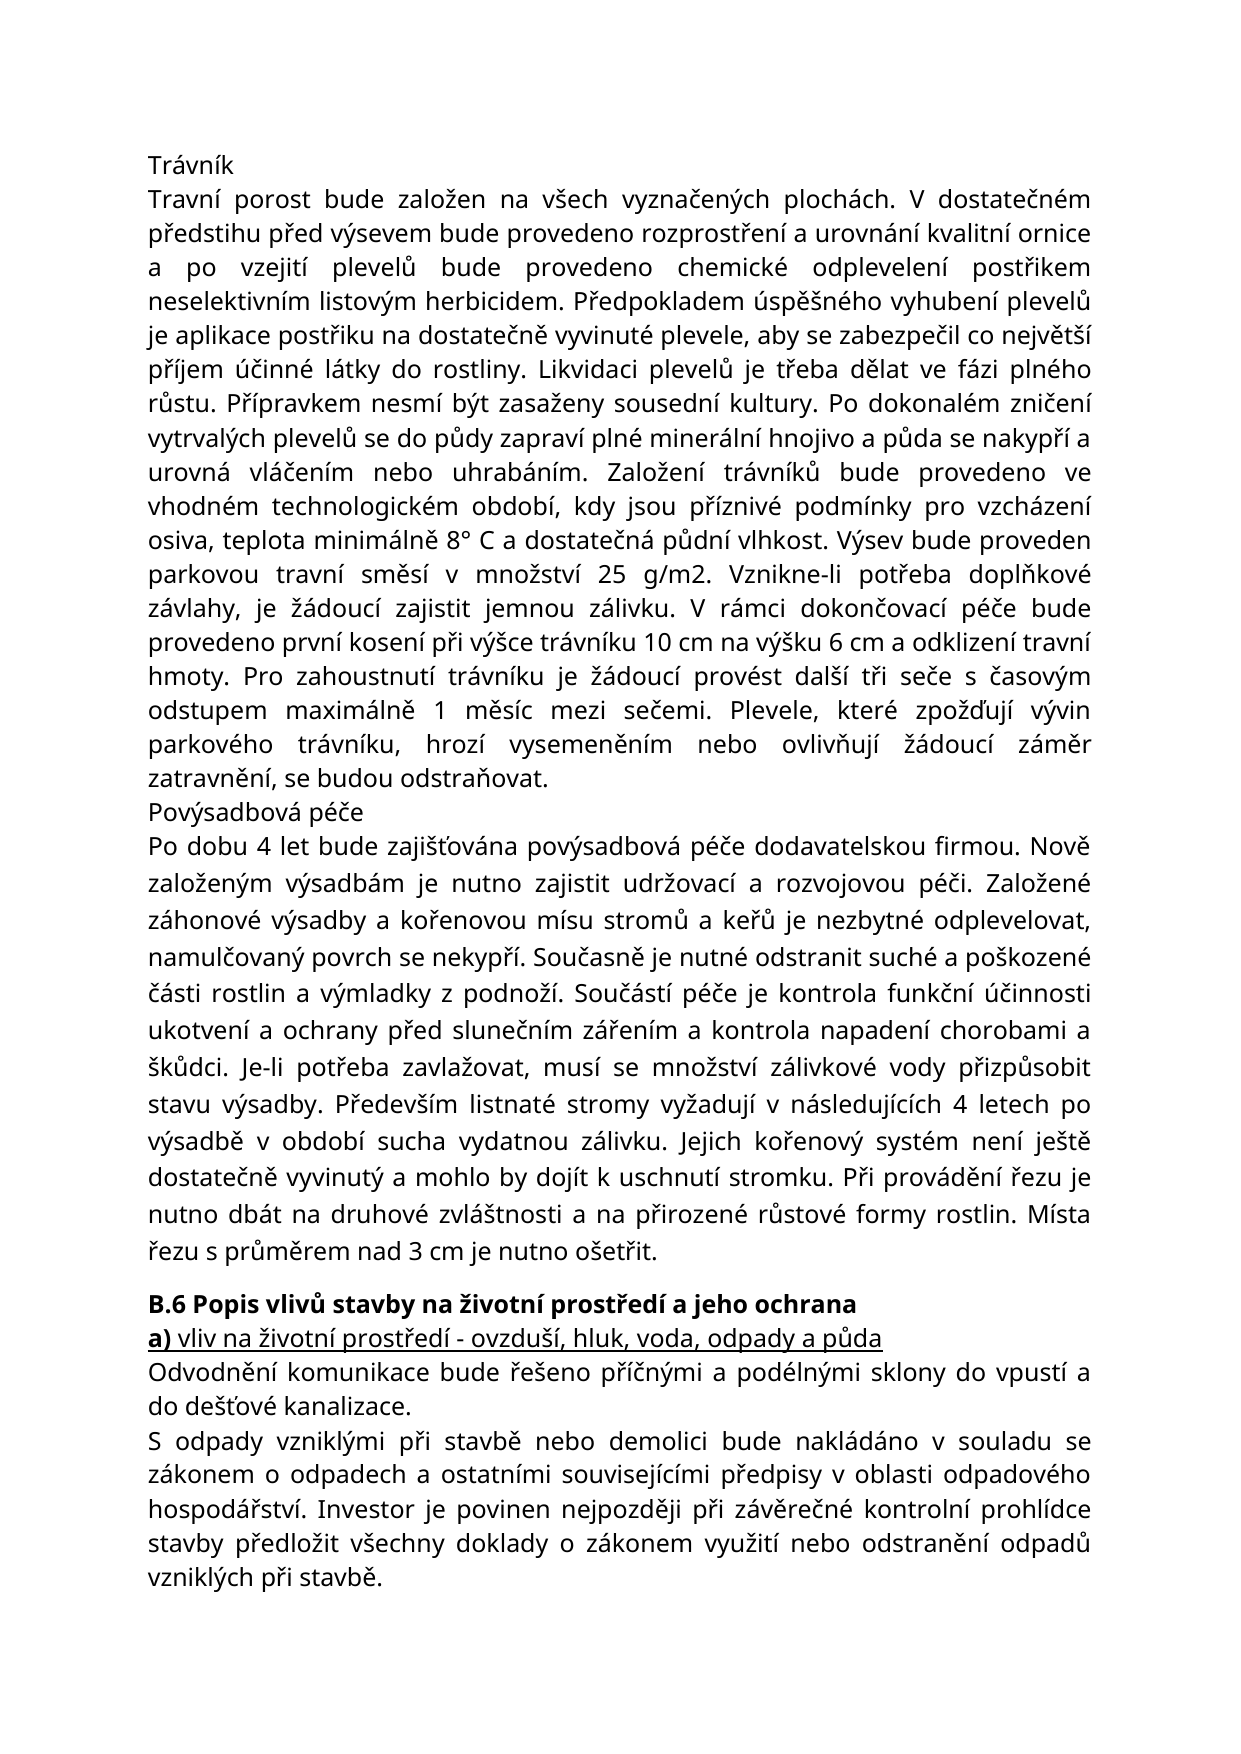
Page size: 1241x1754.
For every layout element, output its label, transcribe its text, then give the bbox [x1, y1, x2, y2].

text Trávník [148, 148, 1092, 182]
text a) vliv na životní prostředí - ovzduší, hluk, voda, odpady a půda [148, 1321, 1092, 1355]
text Travní porost bude založen na všech vyznačených plochách. V dostatečném předstihu před výsevem bude provedeno rozprostření a urovnání kvalitní ornice a po vzejití plevelů bude provedeno chemické odplevelení postřikem neselektivním listovým herbicidem. Předpokladem úspěšného vyhubení plevelů je aplikace postřiku na dostatečně vyvinuté plevele, aby se zabezpečil co největší příjem účinné látky do rostliny. Likvidaci plevelů je třeba dělat ve fázi plného růstu. Přípravkem nesmí být zasaženy sousední kultury. Po dokonalém zničení vytrvalých plevelů se do půdy zapraví plné minerální hnojivo a půda se nakypří a urovná vláčením nebo uhrabáním. Založení trávníků bude provedeno ve vhodném technologickém období, kdy jsou příznivé podmínky pro vzcházení osiva, teplota minimálně 8° C a dostatečná půdní vlhkost. Výsev bude proveden parkovou travní směsí v množství 25 g/m2. Vznikne-li potřeba doplňkové závlahy, je žádoucí zajistit jemnou zálivku. V rámci dokončovací péče bude provedeno první kosení při výšce trávníku 10 cm na výšku 6 cm a odklizení travní hmoty. Pro zahoustnutí trávníku je žádoucí provést další tři seče s časovým odstupem maximálně 1 měsíc mezi sečemi. Plevele, které zpožďují vývin parkového trávníku, hrozí vysemeněním nebo ovlivňují žádoucí záměr zatravnění, se budou odstraňovat. [148, 182, 1092, 795]
text B.6 Popis vlivů stavby na životní prostředí a jeho ochrana [148, 1287, 1092, 1321]
text Po dobu 4 let bude zajišťována povýsadbová péče dodavatelskou firmou. Nově založeným výsadbám je nutno zajistit udržovací a rozvojovou péči. Založené záhonové výsadby a kořenovou mísu stromů a keřů je nezbytné odplevelovat, namulčovaný povrch se nekypří. Současně je nutné odstranit suché a poškozené části rostlin a výmladky z podnoží. Součástí péče je kontrola funkční účinnosti ukotvení a ochrany před slunečním zářením a kontrola napadení chorobami a škůdci. Je-li potřeba zavlažovat, musí se množství zálivkové vody přizpůsobit stavu výsadby. Především listnaté stromy vyžadují v následujících 4 letech po výsadbě v období sucha vydatnou zálivku. Jejich kořenový systém není ještě dostatečně vyvinutý a mohlo by dojít k uschnutí stromku. Při provádění řezu je nutno dbát na druhové zvláštnosti a na přirozené růstové formy rostlin. Místa řezu s průměrem nad 3 cm je nutno ošetřit. [148, 829, 1092, 1267]
text Povýsadbová péče [148, 795, 1092, 829]
text S odpady vzniklými při stavbě nebo demolici bude nakládáno v souladu se zákonem o odpadech a ostatními souvisejícími předpisy v oblasti odpadového hospodářství. Investor je povinen nejpozději při závěrečné kontrolní prohlídce stavby předložit všechny doklady o zákonem využití nebo odstranění odpadů vzniklých při stavbě. [148, 1423, 1092, 1593]
text Odvodnění komunikace bude řešeno příčnými a podélnými sklony do vpustí a do dešťové kanalizace. [148, 1355, 1092, 1423]
